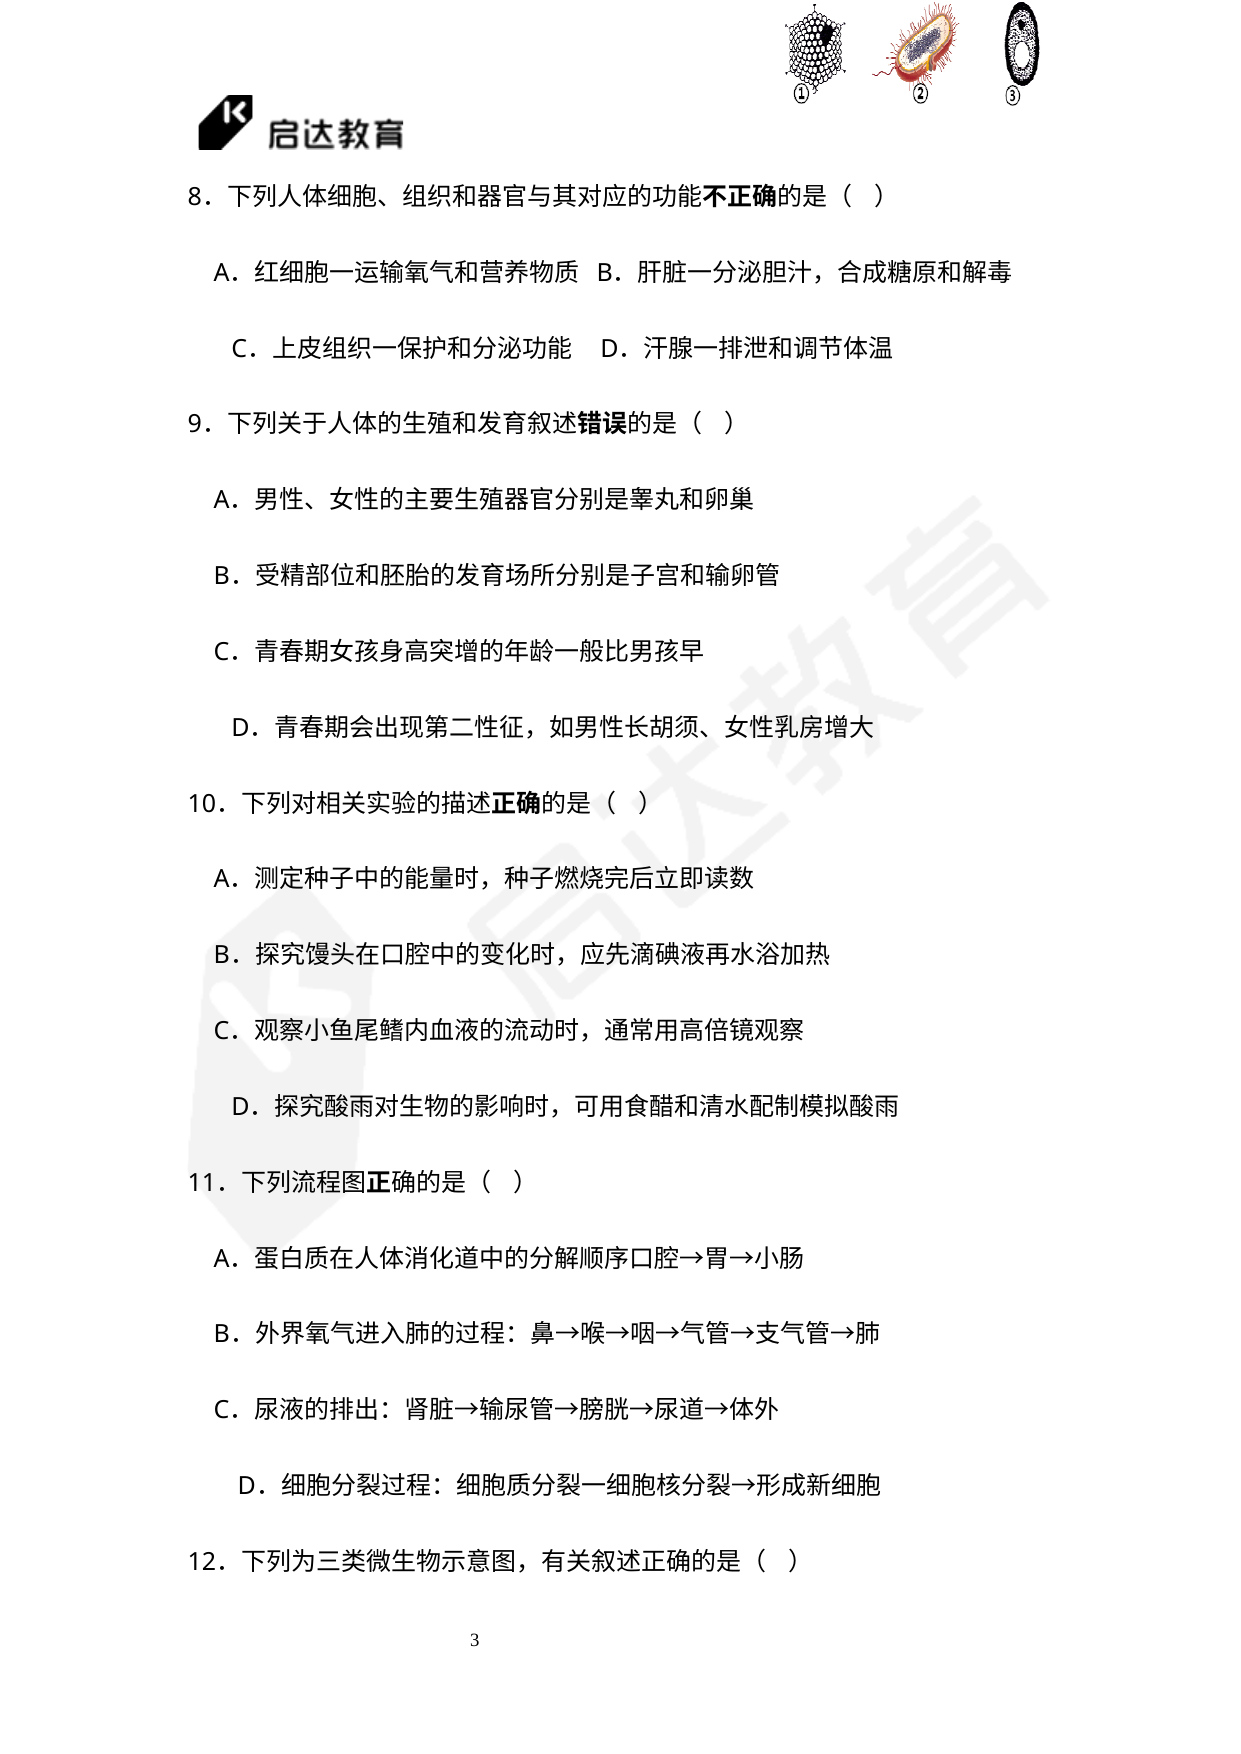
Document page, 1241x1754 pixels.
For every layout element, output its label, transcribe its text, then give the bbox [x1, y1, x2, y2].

text B．探究馒头在口腔中的变化时，应先滴碘液再水浴加热 [187, 920, 1053, 985]
text 8．下列人体细胞、组织和器官与其对应的功能不正确的是（ ） [187, 162, 1053, 227]
text B．受精部位和胚胎的发育场所分别是子宫和输卵管 [187, 541, 1053, 606]
text C．观察小鱼尾鳍内血液的流动时，通常用高倍镜观察 [187, 996, 1053, 1061]
text A．红细胞一运输氧气和营养物质 B．肝脏一分泌胆汁，合成糖原和解毒 [187, 238, 1053, 303]
text C．上皮组织一保护和分泌功能 D．汗腺一排泄和调节体温 [187, 314, 1053, 379]
picture [198, 95, 404, 150]
text A．测定种子中的能量时，种子燃烧完后立即读数 [187, 844, 1053, 909]
text 9．下列关于人体的生殖和发育叙述错误的是（ ） [187, 389, 1053, 454]
text A．蛋白质在人体消化道中的分解顺序口腔→胃→小肠 [187, 1224, 1053, 1289]
text C．尿液的排出：肾脏→输尿管→膀胱→尿道→体外 [187, 1375, 1053, 1440]
text 12．下列为三类微生物示意图，有关叙述正确的是（ ） [187, 1527, 1053, 1592]
text A．男性、女性的主要生殖器官分别是睾丸和卵巢 [187, 465, 1053, 530]
text D．细胞分裂过程：细胞质分裂一细胞核分裂→形成新细胞 [187, 1451, 1053, 1516]
text D．青春期会出现第二性征，如男性长胡须、女性乳房增大 [187, 693, 1053, 758]
text D．探究酸雨对生物的影响时，可用食醋和清水配制模拟酸雨 [187, 1072, 1053, 1137]
text 11．下列流程图正确的是（ ） [187, 1148, 1053, 1213]
text 10．下列对相关实验的描述正确的是（ ） [187, 769, 1053, 834]
text C．青春期女孩身高突增的年龄一般比男孩早 [187, 617, 1053, 682]
picture [782, 0, 1041, 108]
text B．外界氧气进入肺的过程：鼻→喉→咽→气管→支气管→肺 [187, 1299, 1053, 1364]
